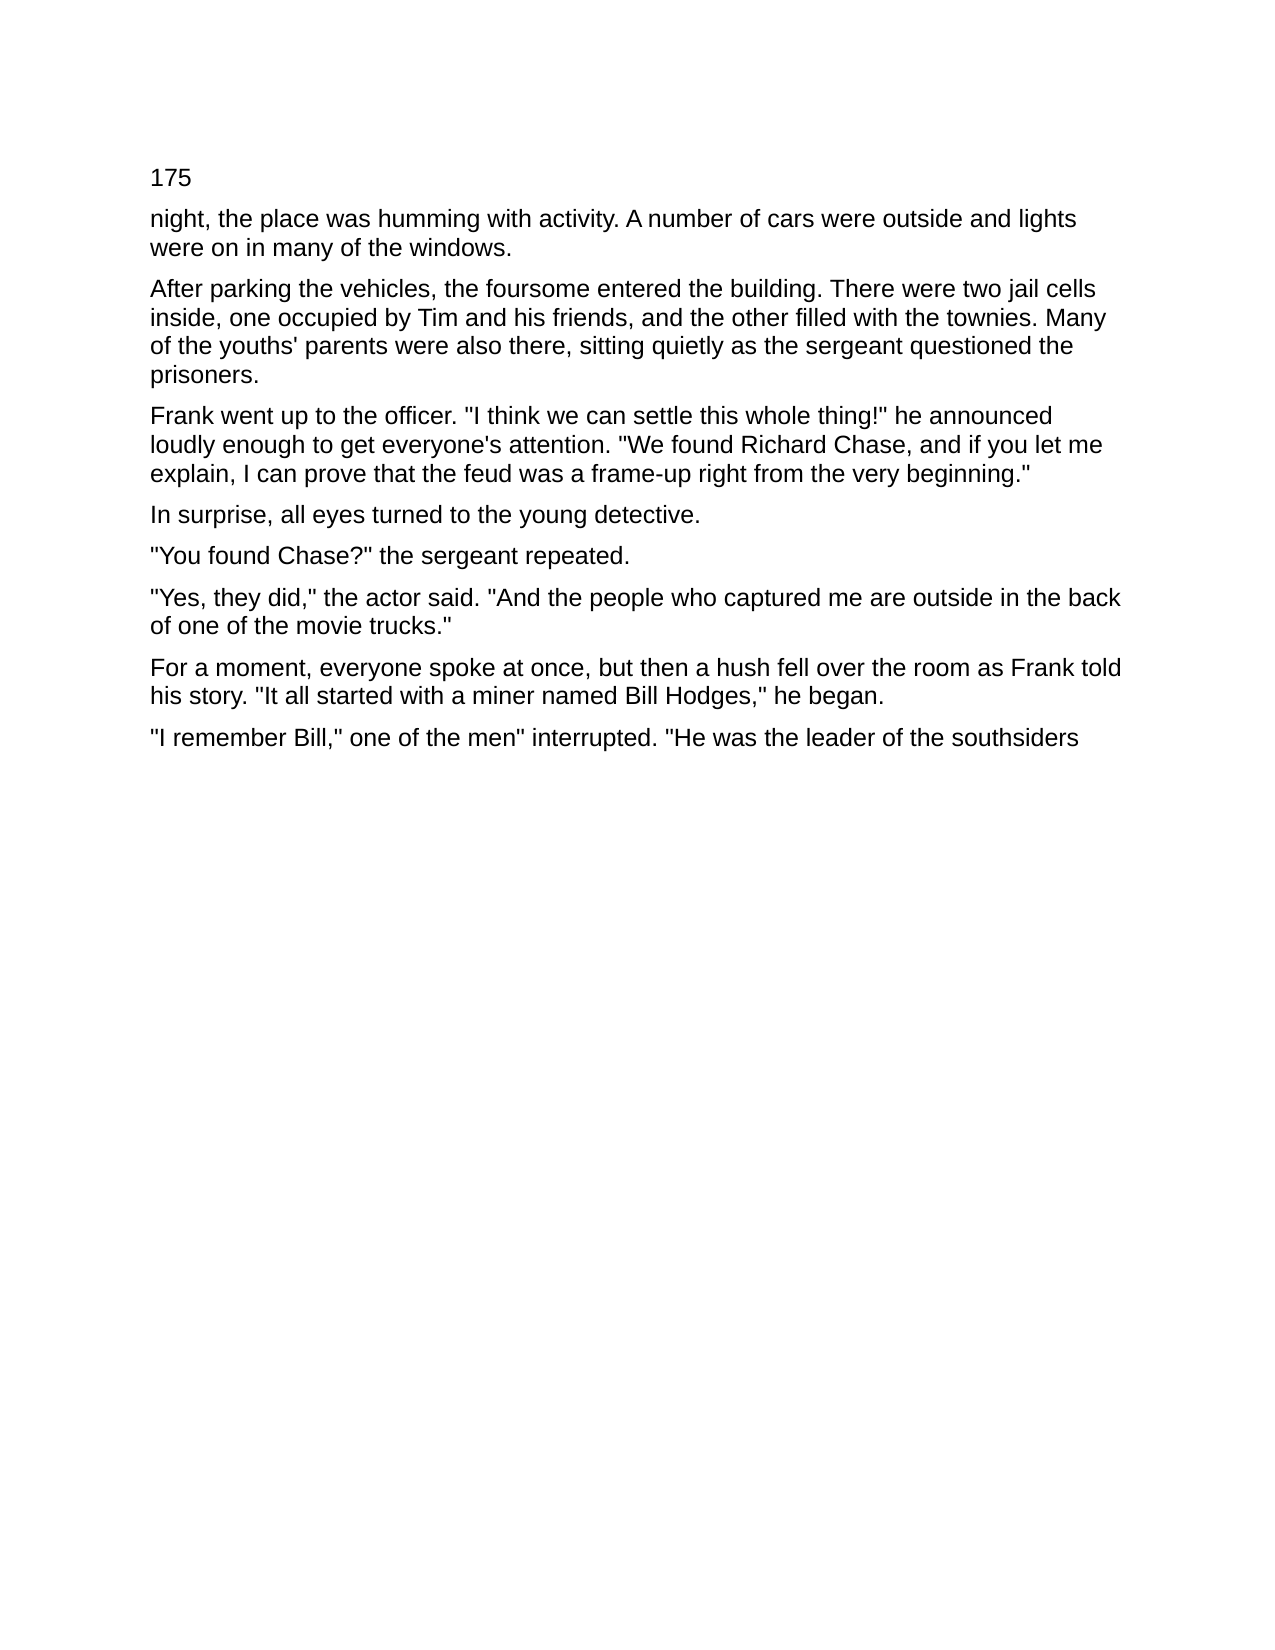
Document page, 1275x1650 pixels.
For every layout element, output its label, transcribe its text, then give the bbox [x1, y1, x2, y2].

text "Yes, they did," the actor said. "And the people who captured me are outside in the back of one of the movie trucks." [150, 582, 1125, 640]
text "You found Chase?" the sergeant repeated. [150, 541, 1125, 570]
text "I remember Bill," one of the men" interrupted. "He was the leader of the southsiders [150, 722, 1125, 751]
text After parking the vehicles, the foursome entered the building. There were two jail cells inside, one occupied by Tim and his friends, and the other filled with the townies. Many of the youths' parents were also there, sitting quietly as the sergeant questioned the prisoners. [150, 274, 1125, 389]
text 175 [150, 162, 1125, 191]
text night, the place was humming with activity. A number of cars were outside and lights were on in many of the windows. [150, 204, 1125, 261]
text In surprise, all eyes turned to the young detective. [150, 500, 1125, 529]
text Frank went up to the officer. "I think we can settle this whole thing!" he announced loudly enough to get everyone's attention. "We found Richard Chase, and if you let me explain, I can prove that the feud was a frame-up right from the very beginning." [150, 401, 1125, 487]
text For a moment, everyone spoke at once, but then a hush fell over the room as Frank told his story. "It all started with a miner named Bill Hodges," he began. [150, 652, 1125, 710]
